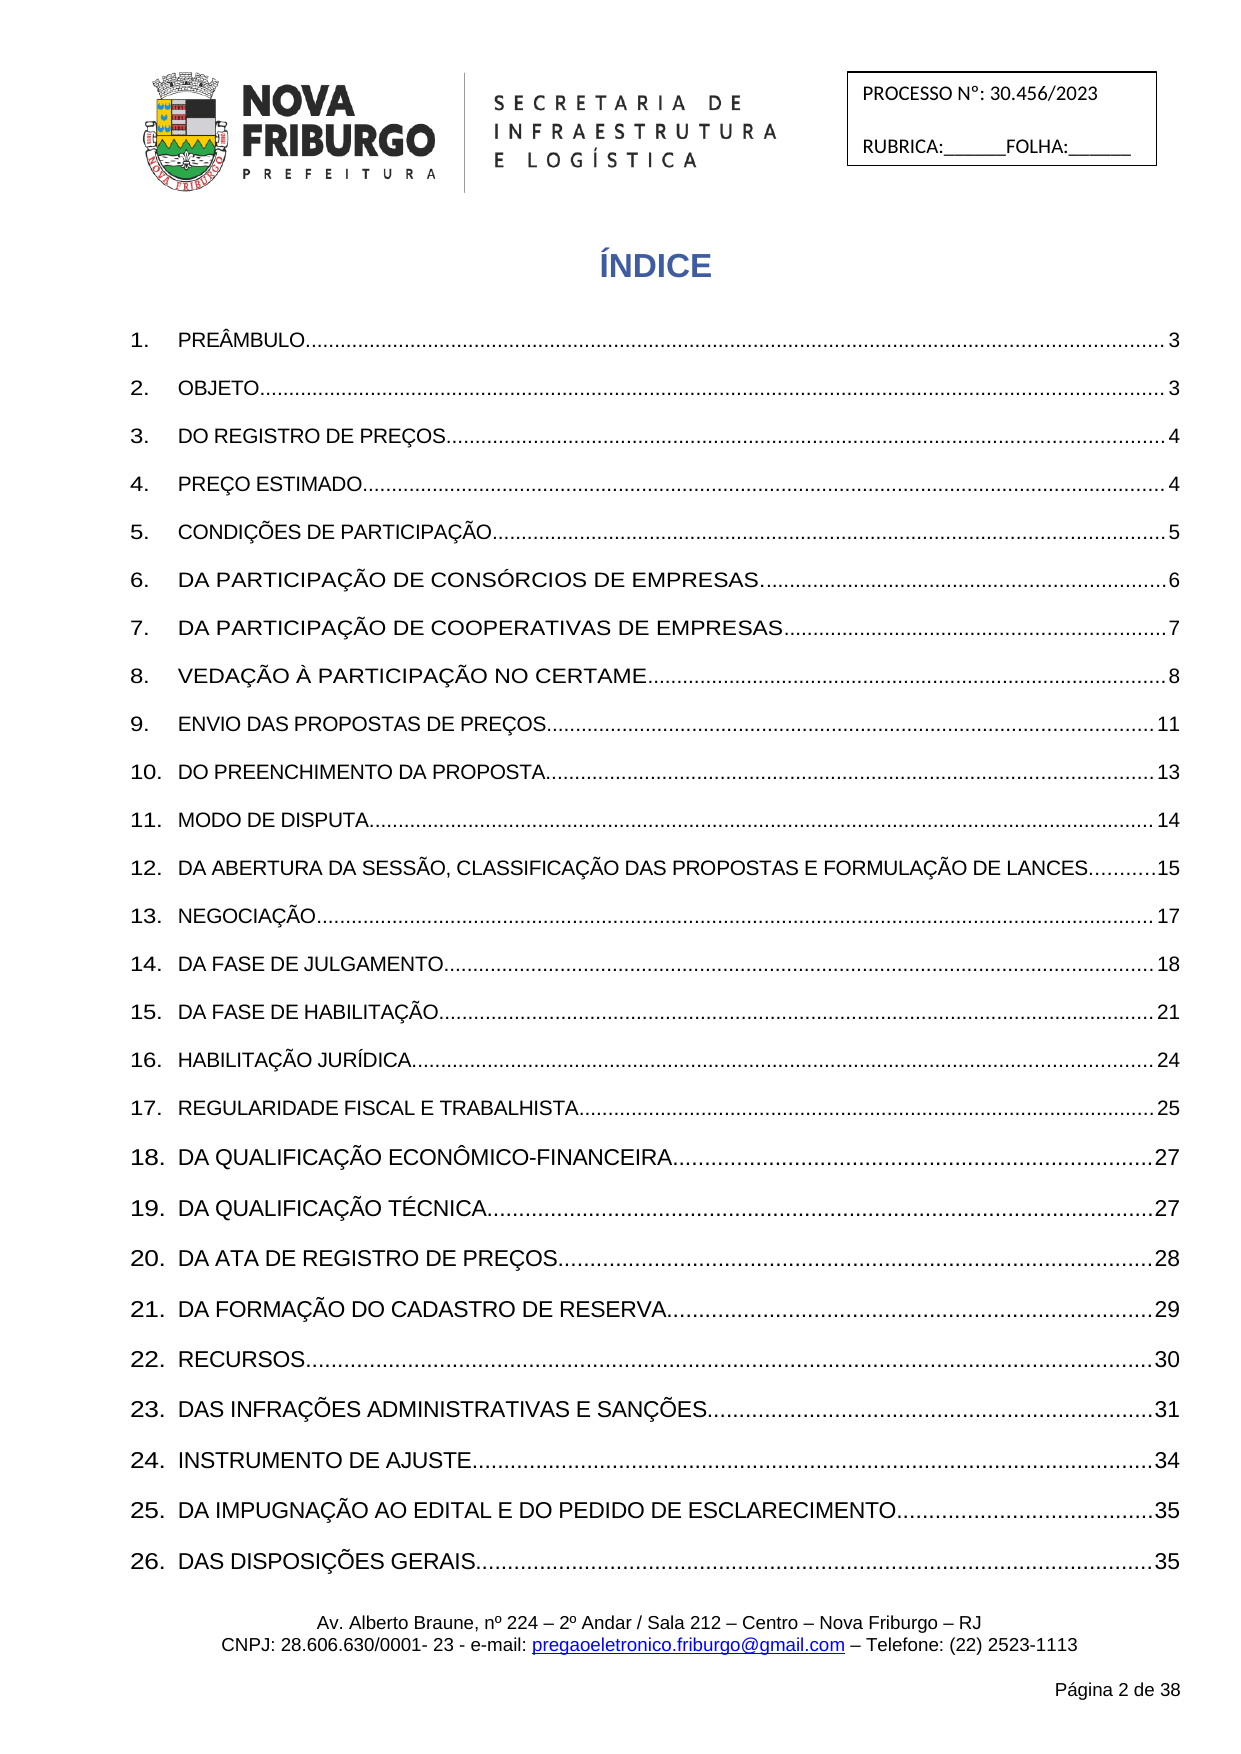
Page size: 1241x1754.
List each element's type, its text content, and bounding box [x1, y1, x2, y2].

text 23. DAS INFRAÇÕES ADMINISTRATIVAS E SANÇÕES 31 [130, 1396, 1181, 1423]
text 9. ENVIO DAS PROPOSTAS DE PREÇOS 11 [130, 712, 1181, 736]
text 3. DO REGISTRO DE PREÇOS 4 [130, 424, 1181, 448]
text 15. DA FASE DE HABILITAÇÃO 21 [130, 1000, 1181, 1024]
text 16. HABILITAÇÃO JURÍDICA 24 [130, 1048, 1181, 1072]
text 5. CONDIÇÕES DE PARTICIPAÇÃO 5 [130, 520, 1181, 544]
text 6. DA PARTICIPAÇÃO DE CONSÓRCIOS DE EMPRESAS. 6 [130, 568, 1181, 592]
picture [118, 44, 809, 204]
text ÍNDICE [397, 246, 915, 285]
text 20. DA ATA DE REGISTRO DE PREÇOS 28 [130, 1245, 1181, 1271]
text 14. DA FASE DE JULGAMENTO 18 [130, 952, 1181, 976]
text 13. NEGOCIAÇÃO 17 [130, 904, 1181, 928]
text 10. DO PREENCHIMENTO DA PROPOSTA 13 [130, 760, 1181, 784]
text 11. MODO DE DISPUTA 14 [130, 808, 1181, 832]
text 2. OBJETO 3 [130, 376, 1181, 400]
text 4. PREÇO ESTIMADO 4 [130, 472, 1181, 496]
text 1. PREÂMBULO 3 [130, 328, 1181, 352]
text 22. RECURSOS 30 [130, 1346, 1181, 1372]
text 12. DA ABERTURA DA SESSÃO, CLASSIFICAÇÃO DAS PROPOSTAS E FORMULAÇÃO DE LANCES 15 [130, 856, 1181, 880]
text 7. DA PARTICIPAÇÃO DE COOPERATIVAS DE EMPRESAS 7 [130, 616, 1181, 640]
text 24. INSTRUMENTO DE AJUSTE 34 [130, 1447, 1181, 1473]
text 17. REGULARIDADE FISCAL E TRABALHISTA 25 [130, 1096, 1181, 1120]
text 25. DA IMPUGNAÇÃO AO EDITAL E DO PEDIDO DE ESCLARECIMENTO 35 [130, 1497, 1181, 1523]
text 18. DA QUALIFICAÇÃO ECONÔMICO-FINANCEIRA 27 [130, 1144, 1181, 1171]
text 26. DAS DISPOSIÇÕES GERAIS 35 [130, 1548, 1181, 1574]
text 19. DA QUALIFICAÇÃO TÉCNICA 27 [130, 1195, 1181, 1221]
text 21. DA FORMAÇÃO DO CADASTRO DE RESERVA 29 [130, 1296, 1181, 1322]
text 8. VEDAÇÃO À PARTICIPAÇÃO NO CERTAME 8 [130, 664, 1181, 688]
